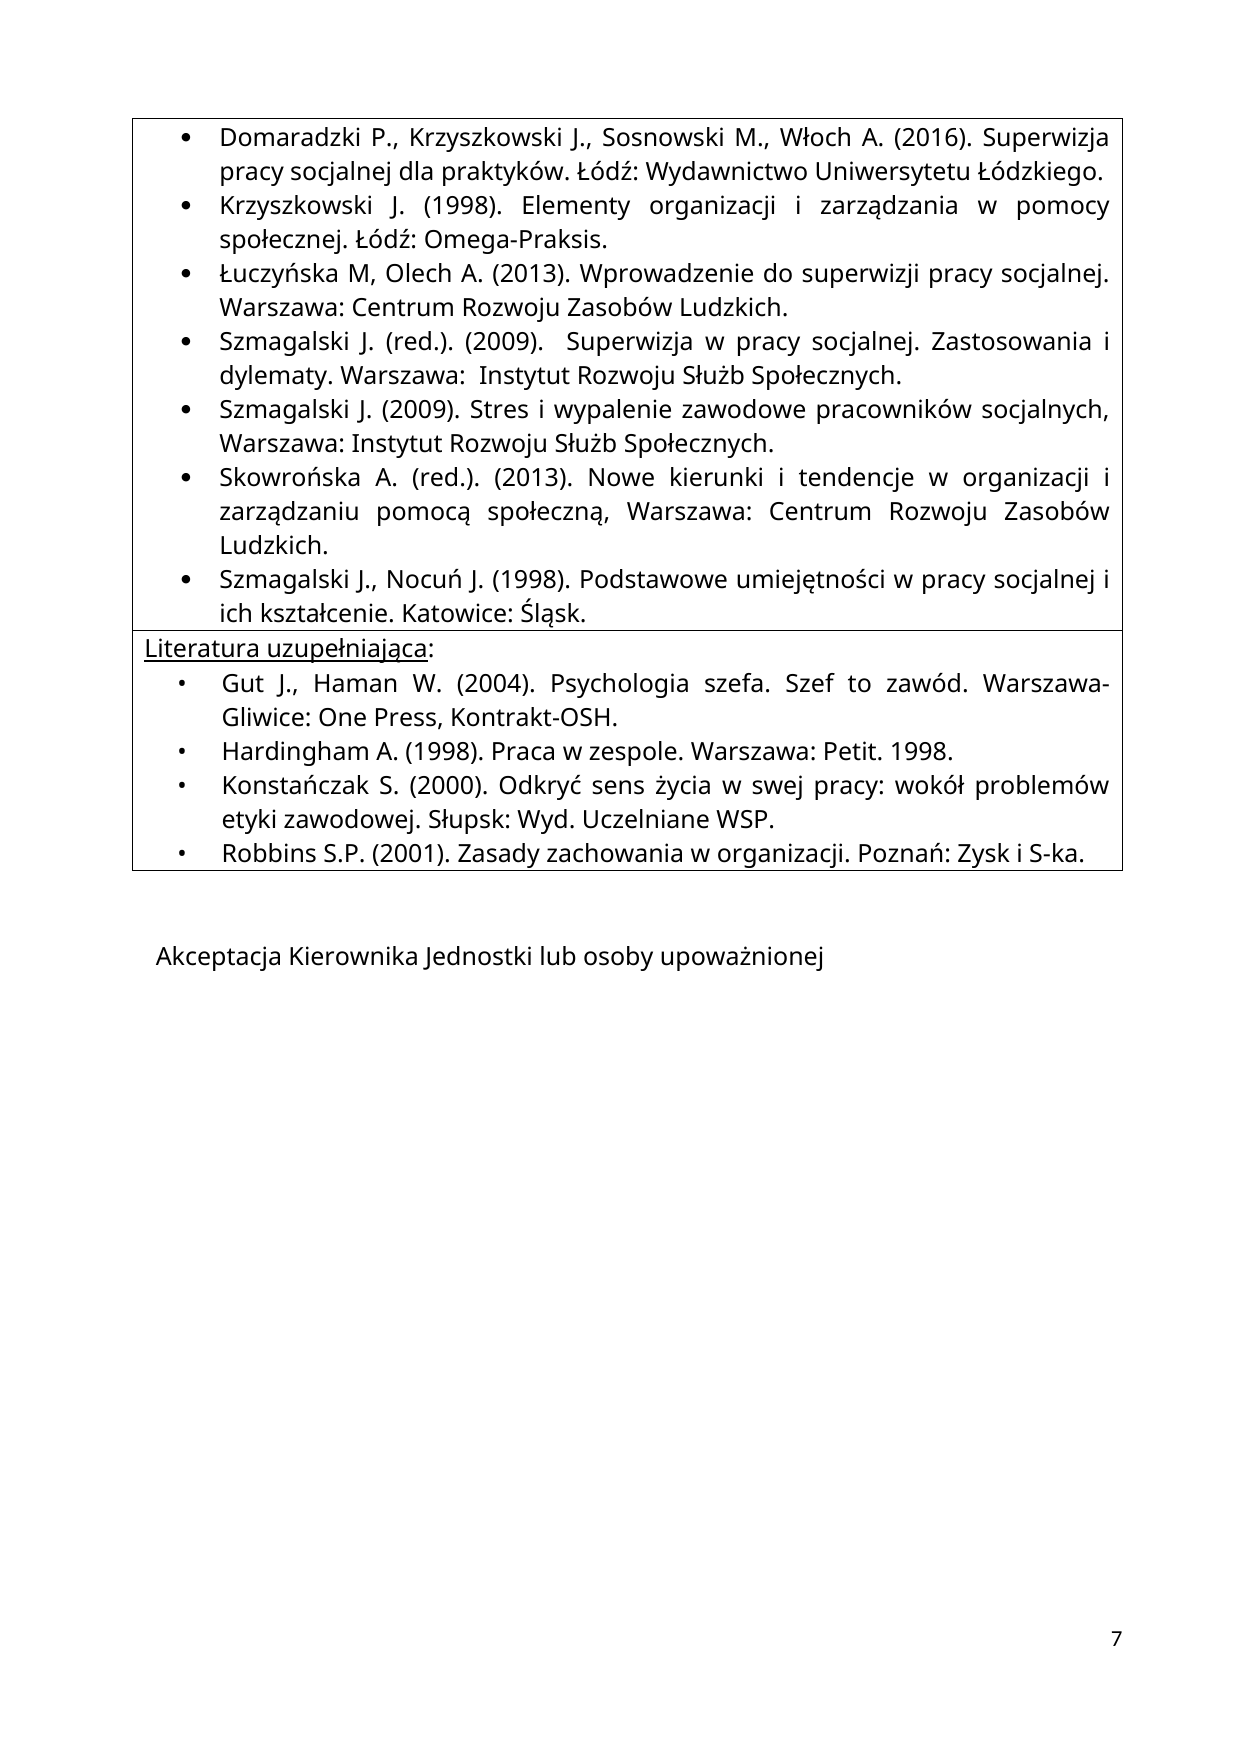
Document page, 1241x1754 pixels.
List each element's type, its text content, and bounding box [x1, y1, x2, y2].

text Akceptacja Kierownika Jednostki lub osoby upoważnionej [156, 939, 1122, 973]
table_cell Literatura uzupełniająca: Gut J., Haman W. (2004). Psychologia szefa. Szef to zawód. Warszawa-Gliwice: One Press, Kontrakt-OSH. Hardingham A. (1998). Praca w zespole. Warszawa: Petit. 1998. Konstańczak S. (2000). Odkryć sens życia w swej pracy: wokół problemów etyki zawodowej. Słupsk: Wyd. Uczelniane WSP. Robbins S.P. (2001). Zasady zachowania w organizacji. Poznań: Zysk i S-ka. [133, 631, 1122, 869]
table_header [133, 119, 1122, 630]
